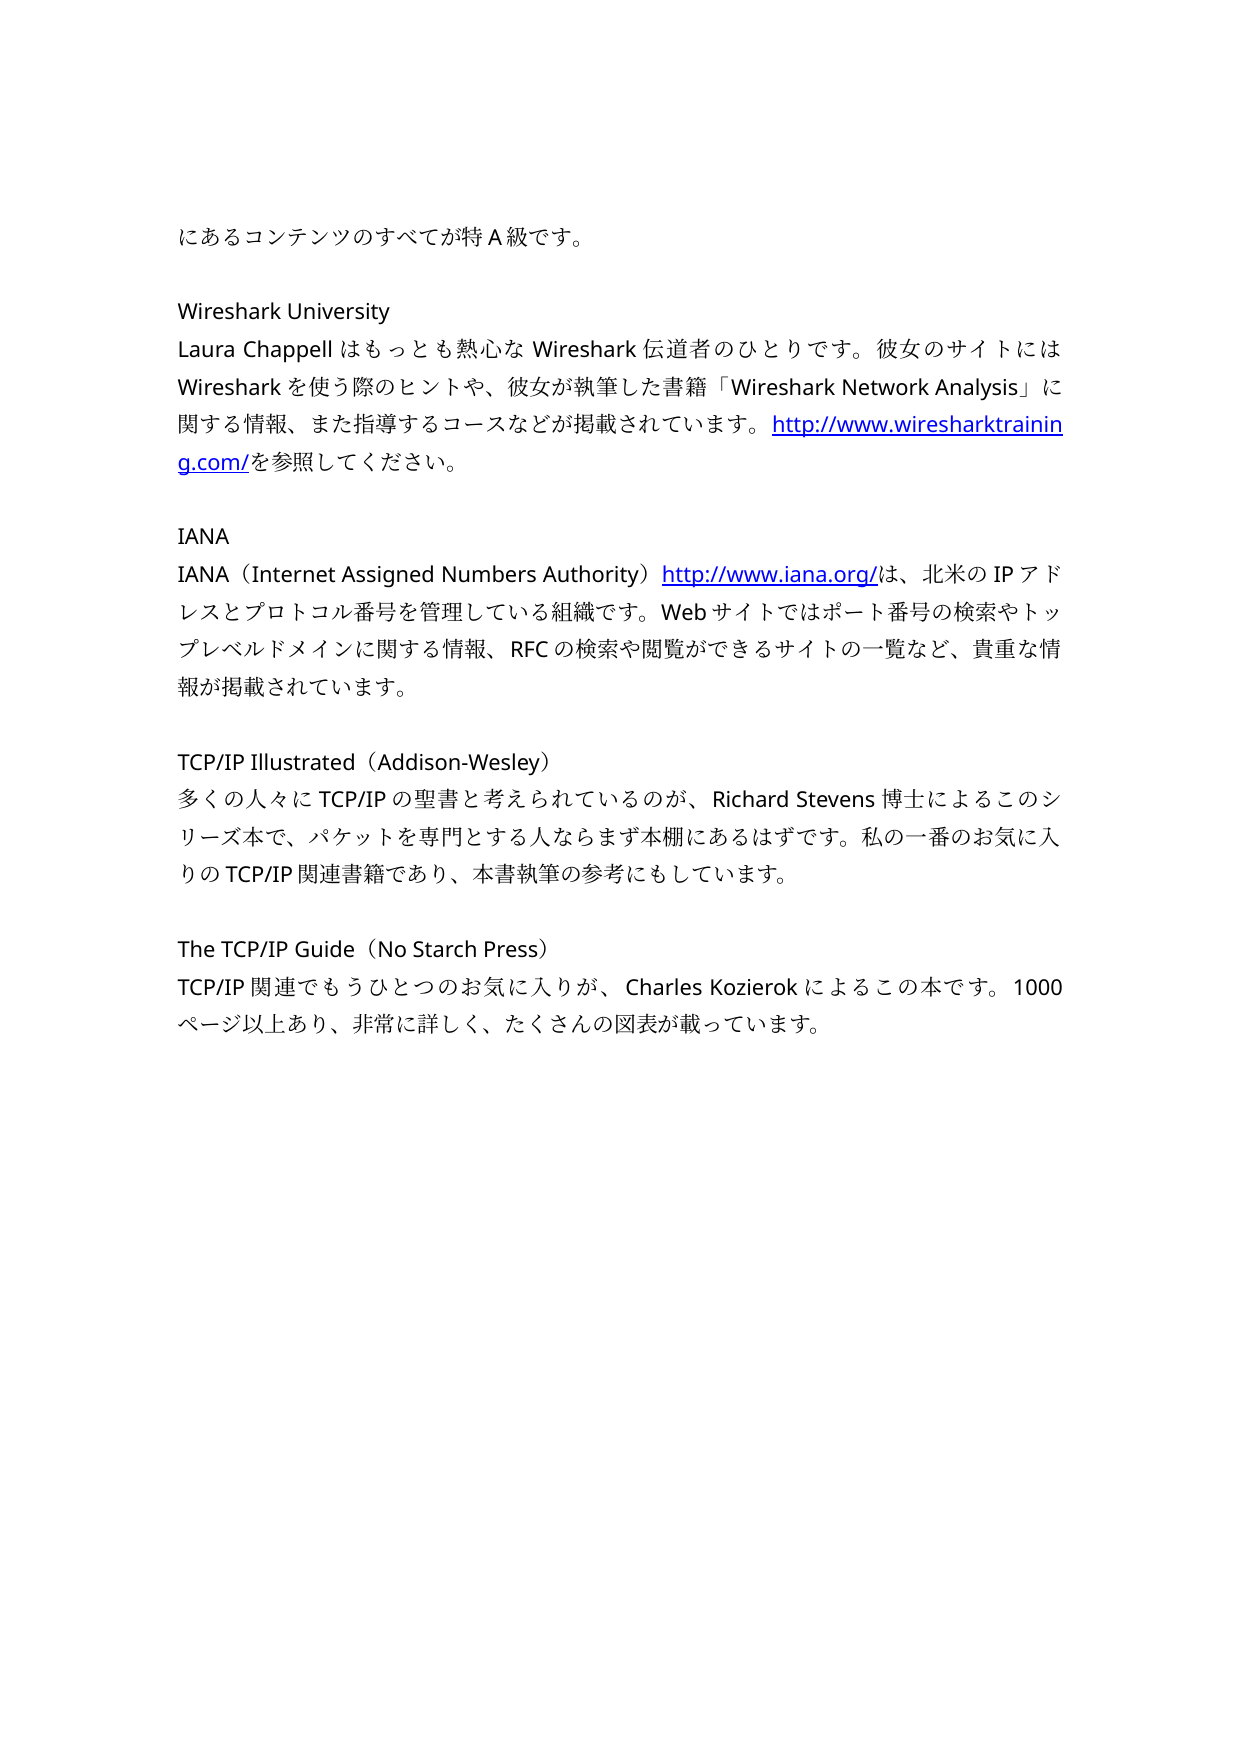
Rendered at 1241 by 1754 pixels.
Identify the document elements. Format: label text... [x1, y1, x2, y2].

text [177, 217, 1063, 254]
text Wireshark University [177, 292, 1063, 329]
text TCP/IP関連でもうひとつのお気に入りが、Charles Kozierokによるこの本です。1000ページ以上あり、非常に詳しく、たくさんの図表が載っています。 [177, 967, 1063, 1042]
text TCP/IP Illustrated（Addison-Wesley） [177, 742, 1063, 779]
text IANA（Internet Assigned Numbers Authority）http://www.iana.org/は、北米のIPアドレスとプロトコル番号を管理している組織です。Webサイトではポート番号の検索やトップレベルドメインに関する情報、RFCの検索や閲覧ができるサイトの一覧など、貴重な情報が掲載されています。 [177, 554, 1063, 704]
text IANA [177, 517, 1063, 554]
text The TCP/IP Guide（No Starch Press） [177, 929, 1063, 967]
text Laura Chappellはもっとも熱心なWireshark伝道者のひとりです。彼女のサイトにはWiresharkを使う際のヒントや、彼女が執筆した書籍「Wireshark Network Analysis」に関する情報、また指導するコースなどが掲載されています。http://www.wiresharktraining.com/を参照してください。 [177, 329, 1063, 479]
text 多くの人々にTCP/IPの聖書と考えられているのが、Richard Stevens博士によるこのシリーズ本で、パケットを専門とする人ならまず本棚にあるはずです。私の一番のお気に入りのTCP/IP関連書籍であり、本書執筆の参考にもしています。 [177, 779, 1063, 892]
